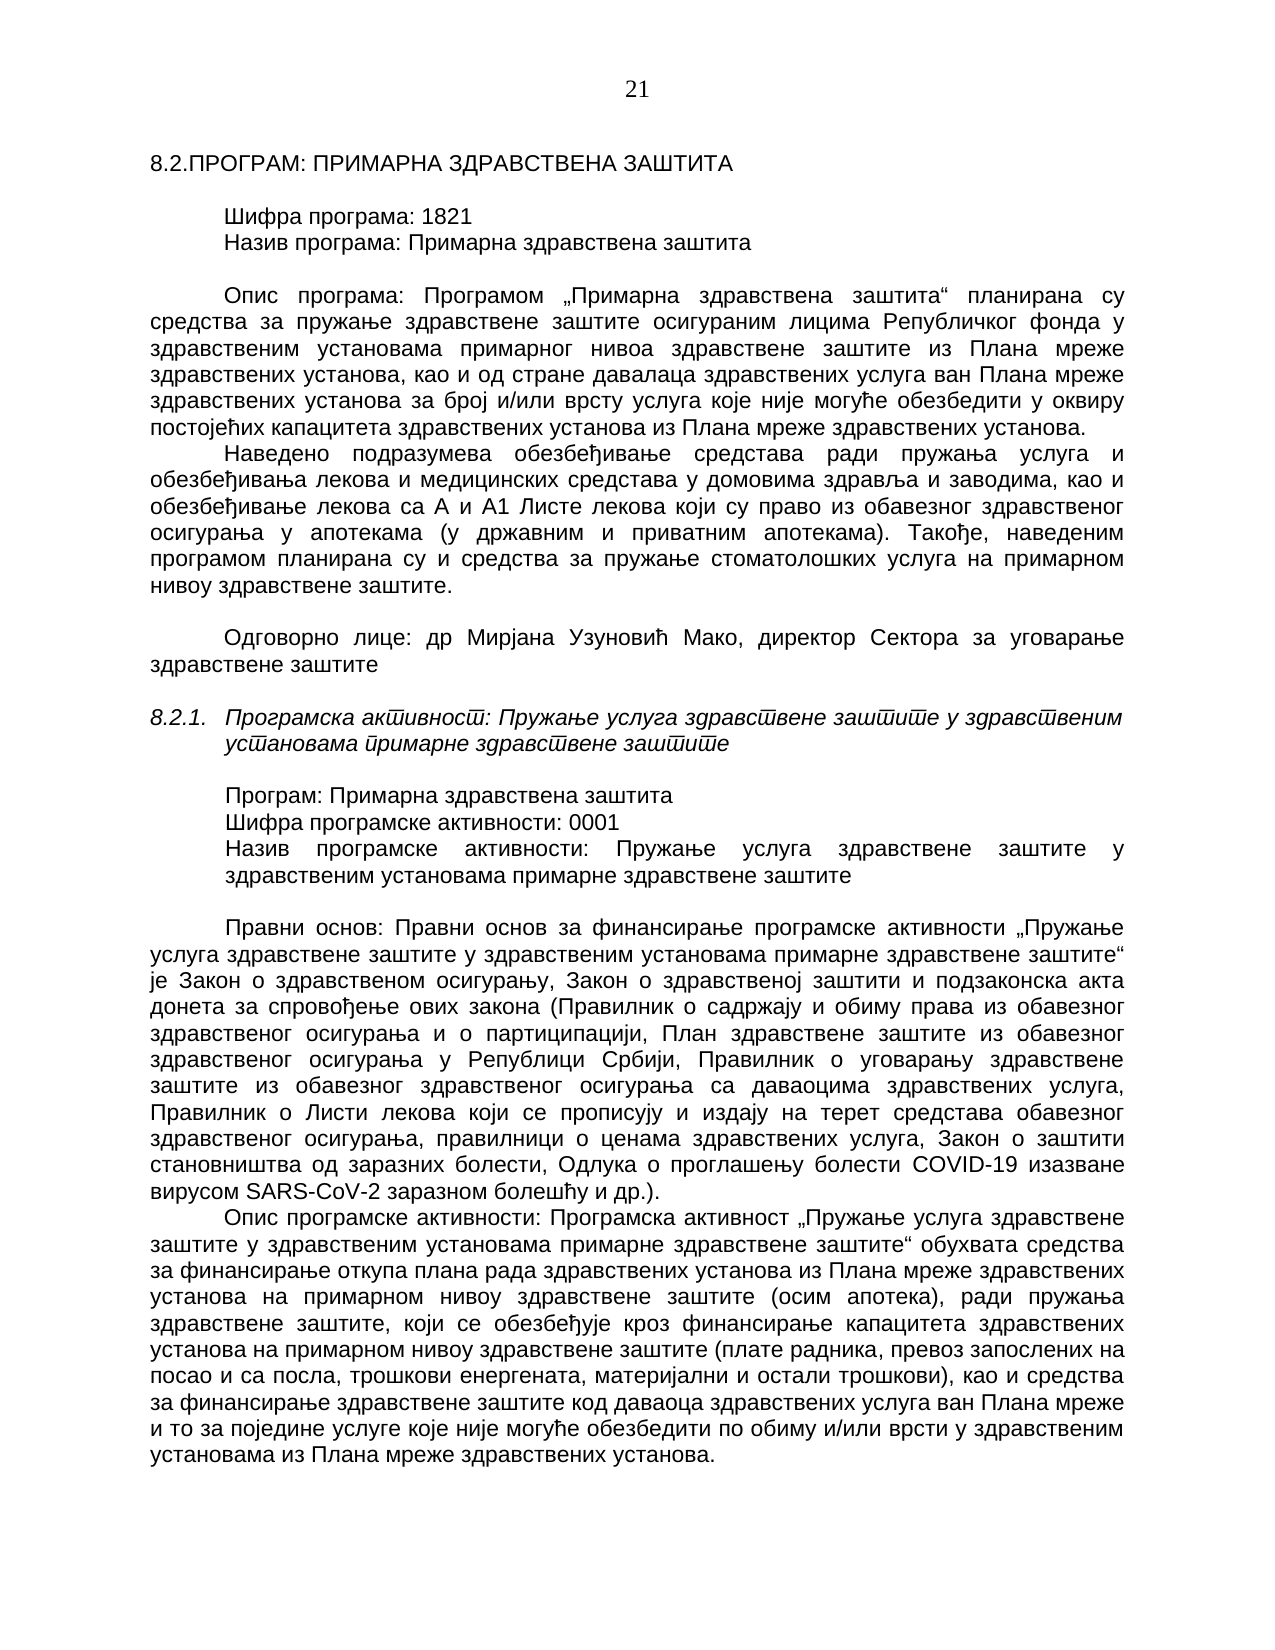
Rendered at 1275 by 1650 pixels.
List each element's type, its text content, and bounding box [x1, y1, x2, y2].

text Одговорно лице: др Мирјана Узуновић Мако, директор Сектора за уговарање здравствене заштите [150, 624, 1125, 677]
text Опис програма: Програмом „Примарна здравствена заштита“ планирана су средства за пружање здравствене заштите осигураним лицима Републичког фонда у здравственим установама примарног нивоа здравствене заштите из Плана мреже здравствених установа, као и од стране давалаца здравствених услуга ван Плана мреже здравствених установа за број и/или врсту услуга које није могуће обезбедити у оквиру постојећих капацитета здравствених установа из Плана мреже здравствених установа. [150, 282, 1125, 440]
text Опис програмске активности: Програмска активност „Пружање услуга здравствене заштите у здравственим установама примарне здравствене заштите“ обухвата средства за финансирање откупа плана рада здравствених установа из Плана мреже здравствених установа на примарном нивоу здравствене заштите (осим апотека), ради пружања здравствене заштите, који се обезбеђује кроз финансирање капацитета здравствених установа на примарном нивоу здравствене заштите (плате радника, превоз запослених на посао и са посла, трошкови енергената, материјални и остали трошкови), као и средства за финансирање здравствене заштите код даваоца здравствених услуга ван Плана мреже и то за поједине услуге које није могуће обезбедити по обиму и/или врсти у здравственим установама из Плана мреже здравствених установа. [150, 1204, 1125, 1468]
text Назив програмске активности: Пружање услуга здравствене заштите у здравственим установама примарне здравствене заштите [225, 835, 1125, 888]
text Програм: Примарна здравствена заштита [225, 782, 1125, 809]
list Програмска активност: Пружање услуга здравствене заштите у здравственим установама примарне здравствене заштите [150, 703, 1125, 756]
list ПРОГРАМ: ПРИМАРНА ЗДРАВСТВЕНА ЗАШТИТА [150, 150, 1125, 176]
text Наведено подразумева обезбеђивање средстава ради пружања услуга и обезбеђивања лекова и медицинских средстава у домовима здравља и заводима, као и обезбеђивање лекова са А и А1 Листе лекова који су право из обавезног здравственог осигурања у апотекама (у државним и приватним апотекама). Такође, наведеним програмом планирана су и средства за пружање стоматолошких услуга на примарном нивоу здравствене заштите. [150, 440, 1125, 598]
text Шифра програмске активности: 0001 [225, 809, 1125, 835]
text Назив програма: Примарна здравствена заштита [150, 229, 1125, 255]
text Правни основ: Правни основ за финансирање програмске активности „Пружање услуга здравствене заштите у здравственим установама примарне здравствене заштите“ је Закон о здравственом осигурању, Закон о здравственој заштити и подзаконска акта донета за спровођење ових закона (Правилник о садржају и обиму права из обавезног здравственог осигурања и о партиципацији, План здравствене заштите из обавезног здравственог осигурања у Републици Србији, Правилник о уговарању здравствене заштите из обавезног здравственог осигурања са даваоцима здравствених услуга, Правилник о Листи лекова који се прописују и издају на терет средстава обавезног здравственог осигурања, правилници о ценама здравствених услуга, Закон о заштити становништва од заразних болести, Одлука о проглашењу болести COVID-19 изазване вирусом SARS-CoV-2 заразном болешћу и др.). [150, 914, 1125, 1204]
text Шифра програма: 1821 [150, 203, 1125, 229]
